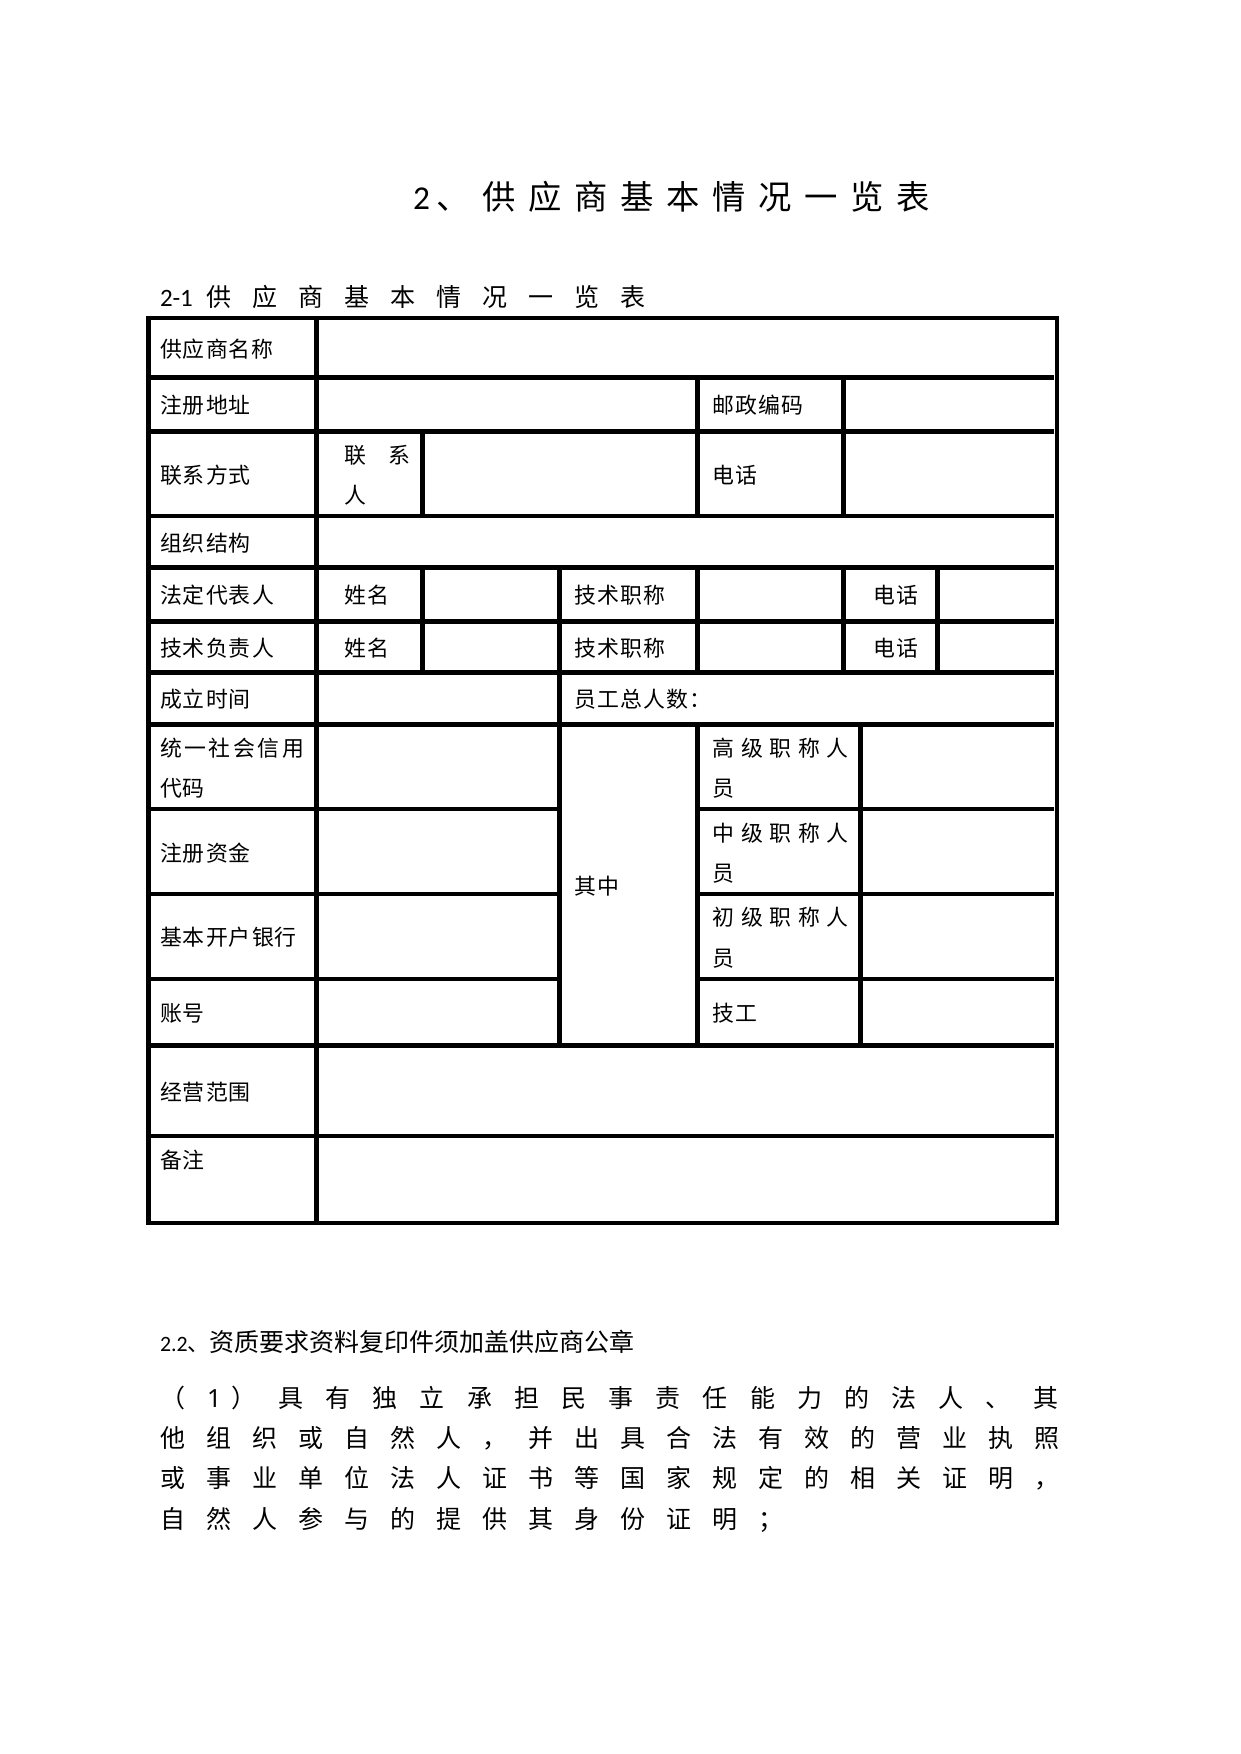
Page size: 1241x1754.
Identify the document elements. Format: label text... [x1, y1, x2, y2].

table_cell 注册地址 [151, 380, 314, 429]
table_cell 组织结构 [151, 518, 314, 565]
table_cell [425, 434, 695, 514]
table_cell 联系方式 [151, 434, 314, 514]
table_cell 统一社会信用代码 [151, 727, 314, 807]
table_cell [700, 624, 841, 670]
table_cell 其中 [562, 727, 695, 1043]
table_cell 电话 [700, 434, 841, 514]
table_cell 联系人 [319, 434, 420, 514]
table_cell [700, 570, 841, 619]
table_cell [863, 722, 1055, 807]
text （1）具有独立承担民事责任能力的法人、其他组织或自然人，并出具合法有效的营业执照或事业单位法人证书等国家规定的相关证明，自然人参与的提供其身份证明； [160, 1377, 1081, 1537]
table_cell 技术负责人 [151, 624, 314, 670]
table_header [319, 320, 1055, 375]
table_cell 姓名 [319, 570, 420, 619]
table_cell 注册资金 [151, 811, 314, 892]
text 2、供应商基本情况一览表 [160, 155, 1081, 235]
table_cell 备注 [151, 1138, 314, 1221]
table_cell 技术职称 [562, 570, 695, 619]
table_cell 员工总人数： [562, 670, 1055, 722]
table_cell [319, 675, 557, 722]
table_cell [425, 624, 557, 670]
table_cell 基本开户银行 [151, 896, 314, 976]
table_cell 中级职称人员 [700, 811, 858, 892]
text 2-1供应商基本情况一览表 [160, 275, 1081, 316]
table_cell 技工 [700, 981, 858, 1043]
table_cell [425, 570, 557, 619]
table_cell [940, 565, 1055, 619]
table_cell [319, 1043, 1055, 1134]
table_cell 技术职称 [562, 624, 695, 670]
table_cell 法定代表人 [151, 570, 314, 619]
table_cell [863, 892, 1055, 976]
table_cell [319, 811, 557, 892]
table_cell [863, 976, 1055, 1043]
table_cell 经营范围 [151, 1048, 314, 1134]
table_cell 账号 [151, 981, 314, 1043]
table_cell [319, 981, 557, 1043]
table_cell [319, 896, 557, 976]
table_cell 成立时间 [151, 675, 314, 722]
table_cell [863, 807, 1055, 892]
table_cell 初级职称人员 [700, 896, 858, 976]
table_cell 邮政编码 [700, 380, 841, 429]
table_cell 高级职称人员 [700, 727, 858, 807]
table_cell [846, 375, 1055, 429]
table_cell [319, 727, 557, 807]
table_cell [940, 619, 1055, 670]
table_cell [319, 1134, 1055, 1221]
table_cell [319, 514, 1055, 565]
text 2.2、资质要求资料复印件须加盖供应商公章 [160, 1322, 1102, 1359]
table_cell [319, 380, 695, 429]
table_cell 姓名 [319, 624, 420, 670]
table_cell 电话 [846, 570, 935, 619]
table_cell 电话 [846, 624, 935, 670]
table_header 供应商名称 [151, 320, 314, 375]
table_cell [846, 429, 1055, 514]
